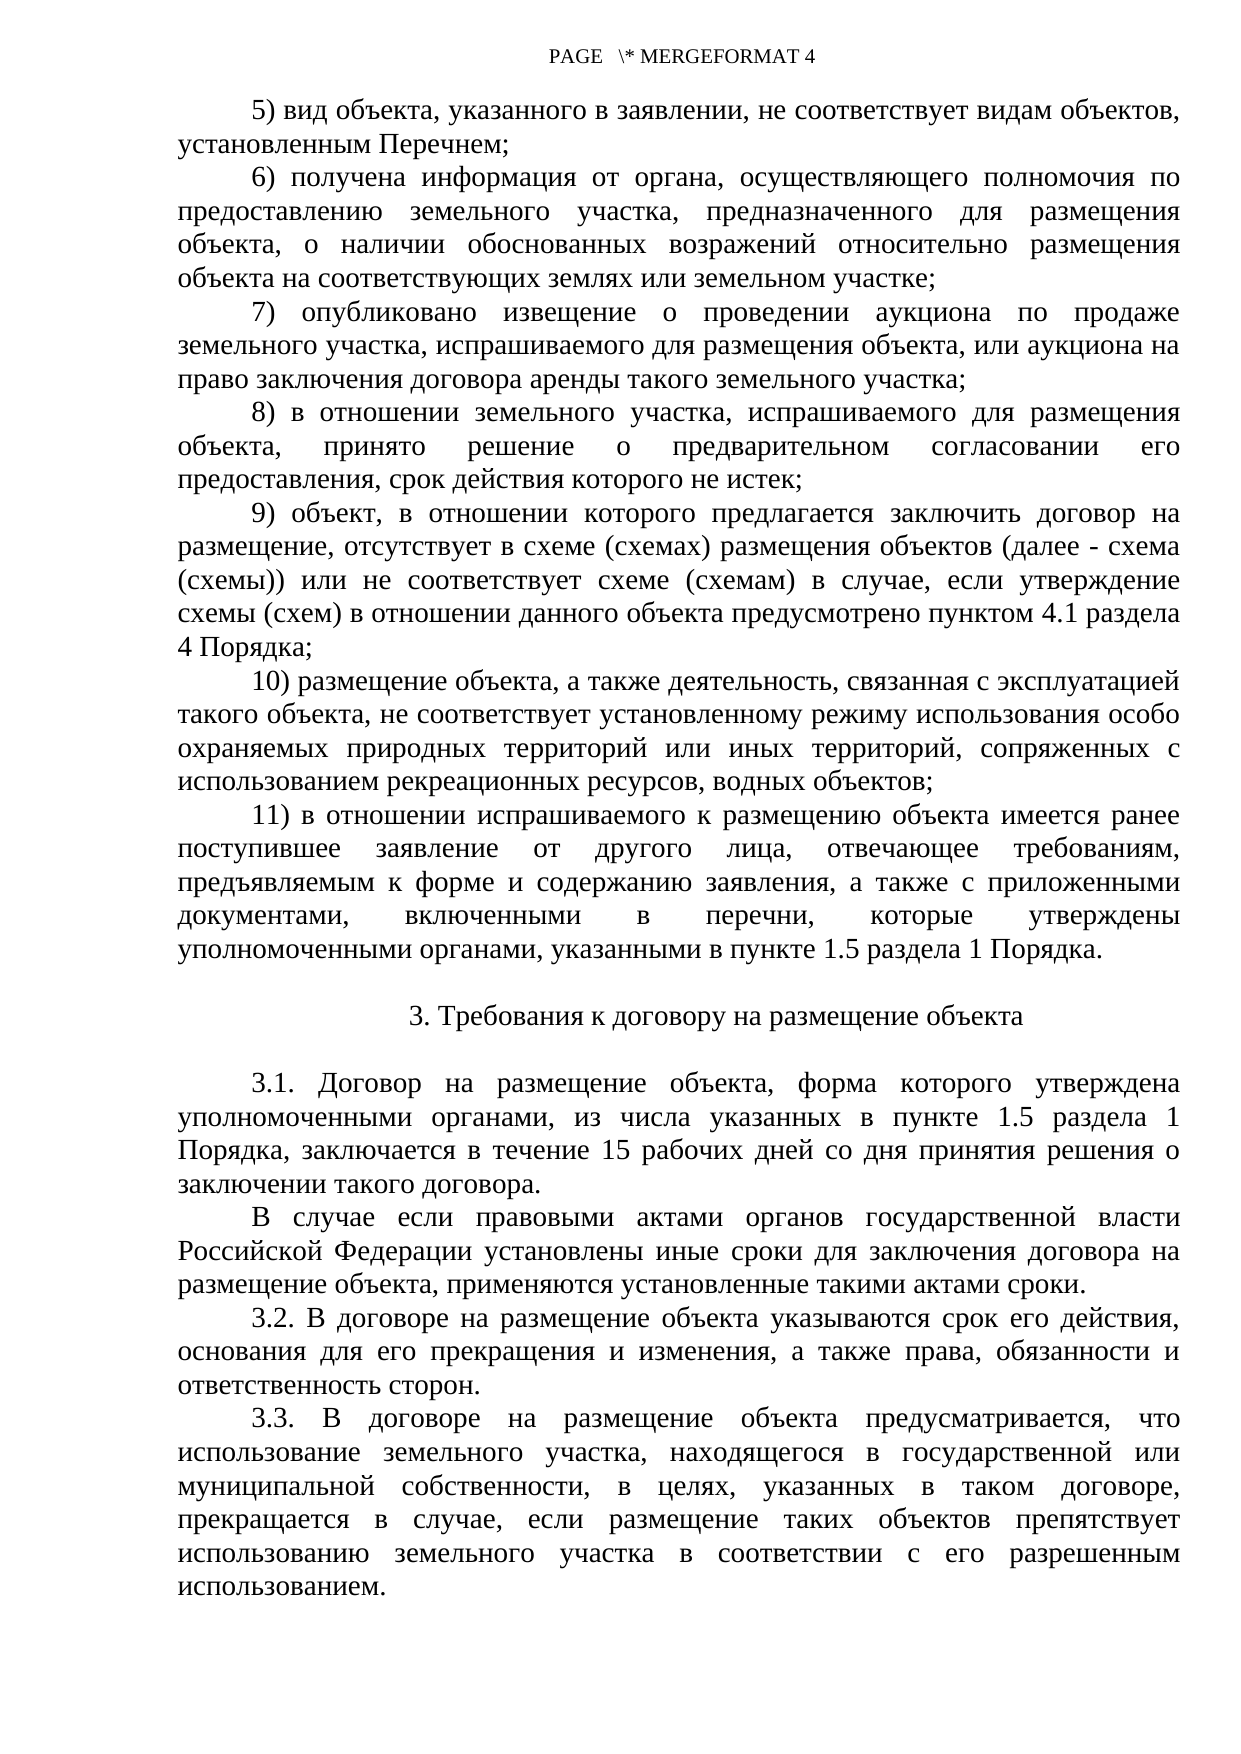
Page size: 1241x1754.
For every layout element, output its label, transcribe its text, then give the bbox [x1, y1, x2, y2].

text 3.1. Договор на размещение объекта, форма которого утверждена уполномоченными органами, из числа указанных в пункте 1.5 раздела 1 Порядка, заключается в течение 15 рабочих дней со дня принятия решения о заключении такого договора. [177, 1065, 1181, 1199]
text В случае если правовыми актами органов государственной власти Российской Федерации установлены иные сроки для заключения договора на размещение объекта, применяются установленные такими актами сроки. [177, 1199, 1181, 1300]
text 5) вид объекта, указанного в заявлении, не соответствует видам объектов, установленным Перечнем; [177, 92, 1181, 159]
text 6) получена информация от органа, осуществляющего полномочия по предоставлению земельного участка, предназначенного для размещения объекта, о наличии обоснованных возражений относительно размещения объекта на соответствующих землях или земельном участке; [177, 159, 1181, 294]
text 3.3. В договоре на размещение объекта предусматривается, что использование земельного участка, находящегося в государственной или муниципальной собственности, в целях, указанных в таком договоре, прекращается в случае, если размещение таких объектов препятствует использованию земельного участка в соответствии с его разрешенным использованием. [177, 1401, 1181, 1602]
text 3. Требования к договору на размещение объекта [177, 998, 1181, 1032]
text 11) в отношении испрашиваемого к размещению объекта имеется ранее поступившее заявление от другого лица, отвечающее требованиям, предъявляемым к форме и содержанию заявления, а также с приложенными документами, включенными в перечни, которые утверждены уполномоченными органами, указанными в пункте 1.5 раздела 1 Порядка. [177, 797, 1181, 964]
text 8) в отношении земельного участка, испрашиваемого для размещения объекта, принято решение о предварительном согласовании его предоставления, срок действия которого не истек; [177, 394, 1181, 495]
text 7) опубликовано извещение о проведении аукциона по продаже земельного участка, испрашиваемого для размещения объекта, или аукциона на право заключения договора аренды такого земельного участка; [177, 294, 1181, 394]
text 10) размещение объекта, а также деятельность, связанная с эксплуатацией такого объекта, не соответствует установленному режиму использования особо охраняемых природных территорий или иных территорий, сопряженных с использованием рекреационных ресурсов, водных объектов; [177, 663, 1181, 797]
text 9) объект, в отношении которого предлагается заключить договор на размещение, отсутствует в схеме (схемах) размещения объектов (далее - схема (схемы)) или не соответствует схеме (схемам) в случае, если утверждение схемы (схем) в отношении данного объекта предусмотрено пунктом 4.1 раздела 4 Порядка; [177, 495, 1181, 663]
text 3.2. В договоре на размещение объекта указываются срок его действия, основания для его прекращения и изменения, а также права, обязанности и ответственность сторон. [177, 1300, 1181, 1401]
